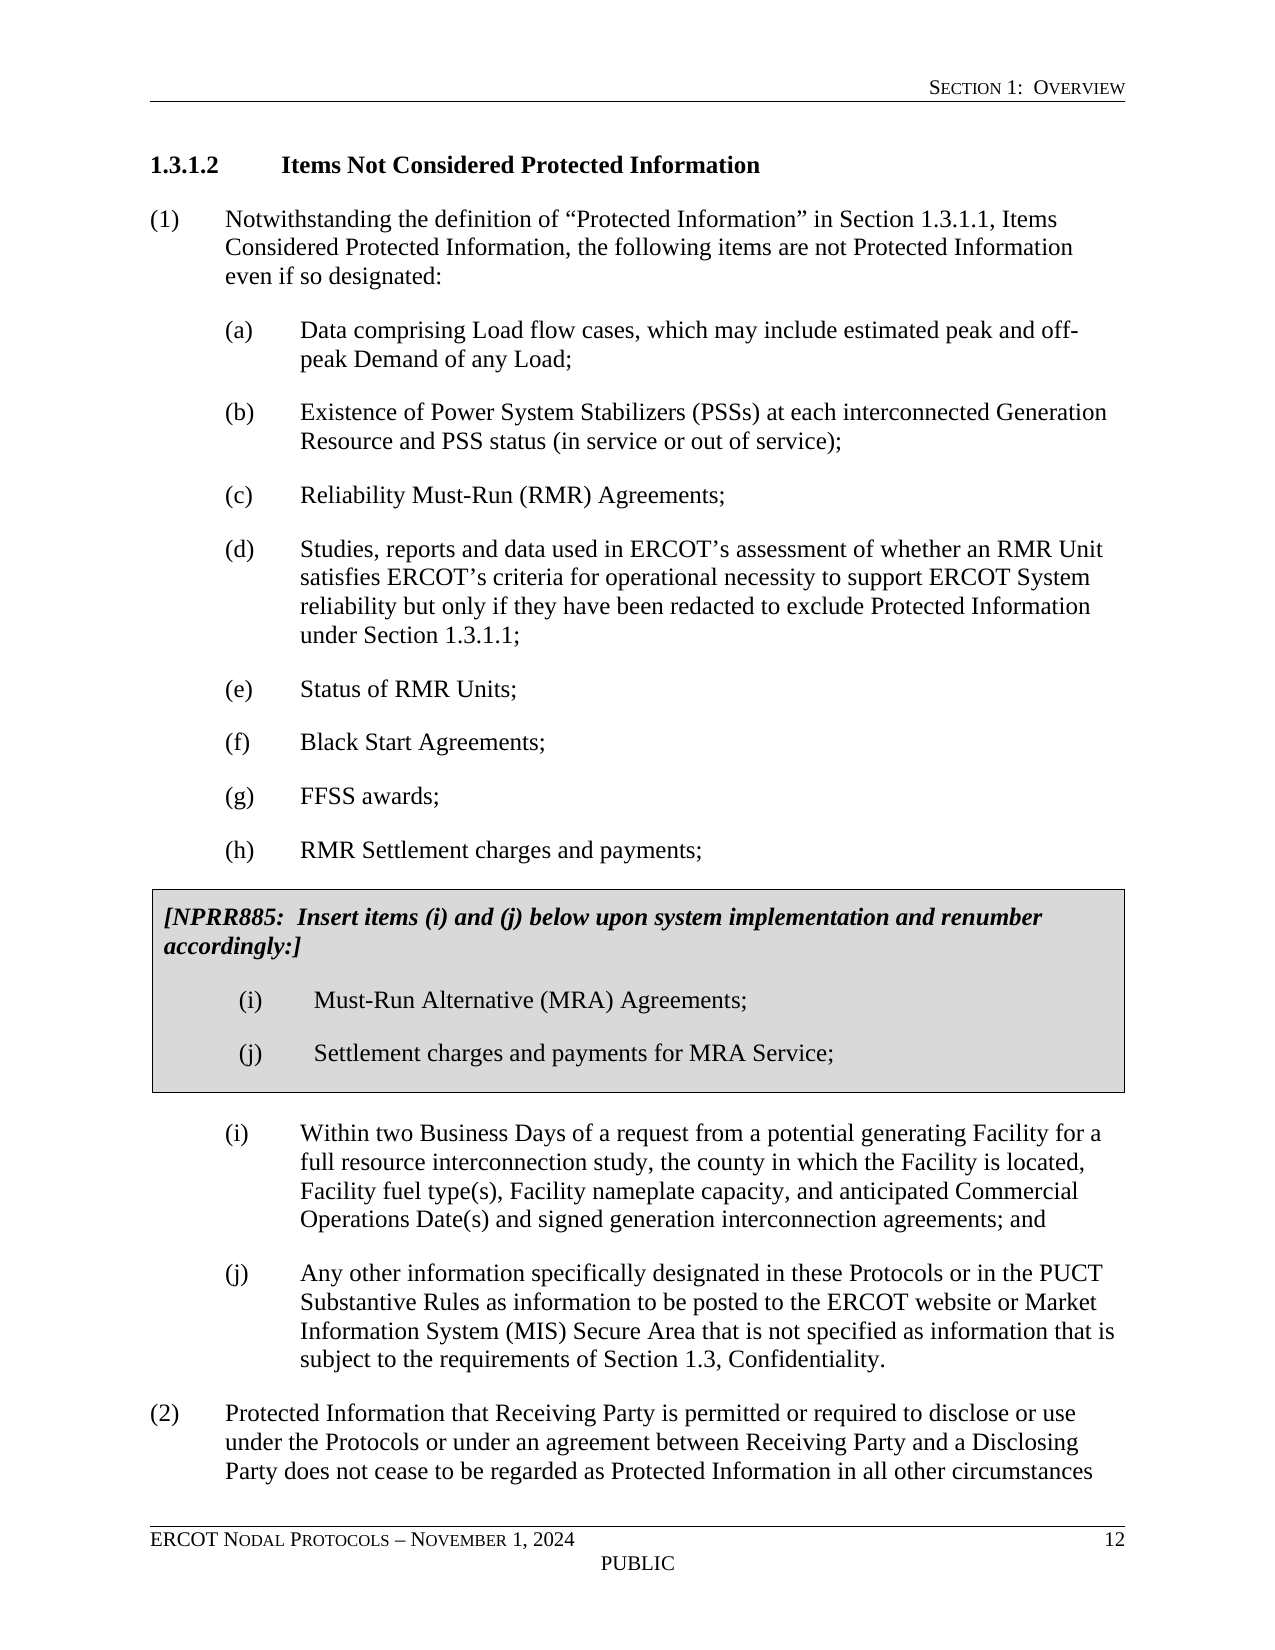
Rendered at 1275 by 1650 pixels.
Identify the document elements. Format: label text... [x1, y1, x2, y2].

list (i) Within two Business Days of a request from a potential generating Facility for a full resource interconnection study, the county in which the Facility is located, Facility fuel type(s), Facility nameplate capacity, and anticipated Commercial Operations Date(s) and signed generation interconnection agreements; and [225, 1118, 1125, 1233]
list (e) Status of RMR Units; [225, 674, 1125, 702]
list (g) FFSS awards; [225, 781, 1125, 810]
list (c) Reliability Must-Run (RMR) Agreements; [225, 480, 1125, 509]
list (h) RMR Settlement charges and payments; [225, 835, 1125, 864]
table_header [NPRR885: Insert items (i) and (j) below upon system implementation and renumber accordingly:] (i) Must-Run Alternative (MRA) Agreements; (j) Settlement charges and payments for MRA Service; [153, 890, 1124, 1092]
list (a) Data comprising Load flow cases, which may include estimated peak and off-peak Demand of any Load; [225, 315, 1125, 372]
list (b) Existence of Power System Stabilizers (PSSs) at each interconnected Generation Resource and PSS status (in service or out of service); [225, 397, 1125, 455]
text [150, 1398, 1125, 1484]
list (j) Any other information specifically designated in these Protocols or in the PUCT Substantive Rules as information to be posted to the ERCOT website or Market Information System (MIS) Secure Area that is not specified as information that is subject to the requirements of Section 1.3, Confidentiality. [225, 1258, 1125, 1373]
list (f) Black Start Agreements; [225, 727, 1125, 756]
text 1.3.1.2 Items Not Considered Protected Information [150, 150, 1125, 179]
list (d) Studies, reports and data used in ERCOT’s assessment of whether an RMR Unit satisfies ERCOT’s criteria for operational necessity to support ERCOT System reliability but only if they have been redacted to exclude Protected Information under Section 1.3.1.1; [225, 534, 1125, 649]
text (1) Notwithstanding the definition of “Protected Information” in Section 1.3.1.1, Items Considered Protected Information, the following items are not Protected Information even if so designated: [150, 204, 1125, 290]
